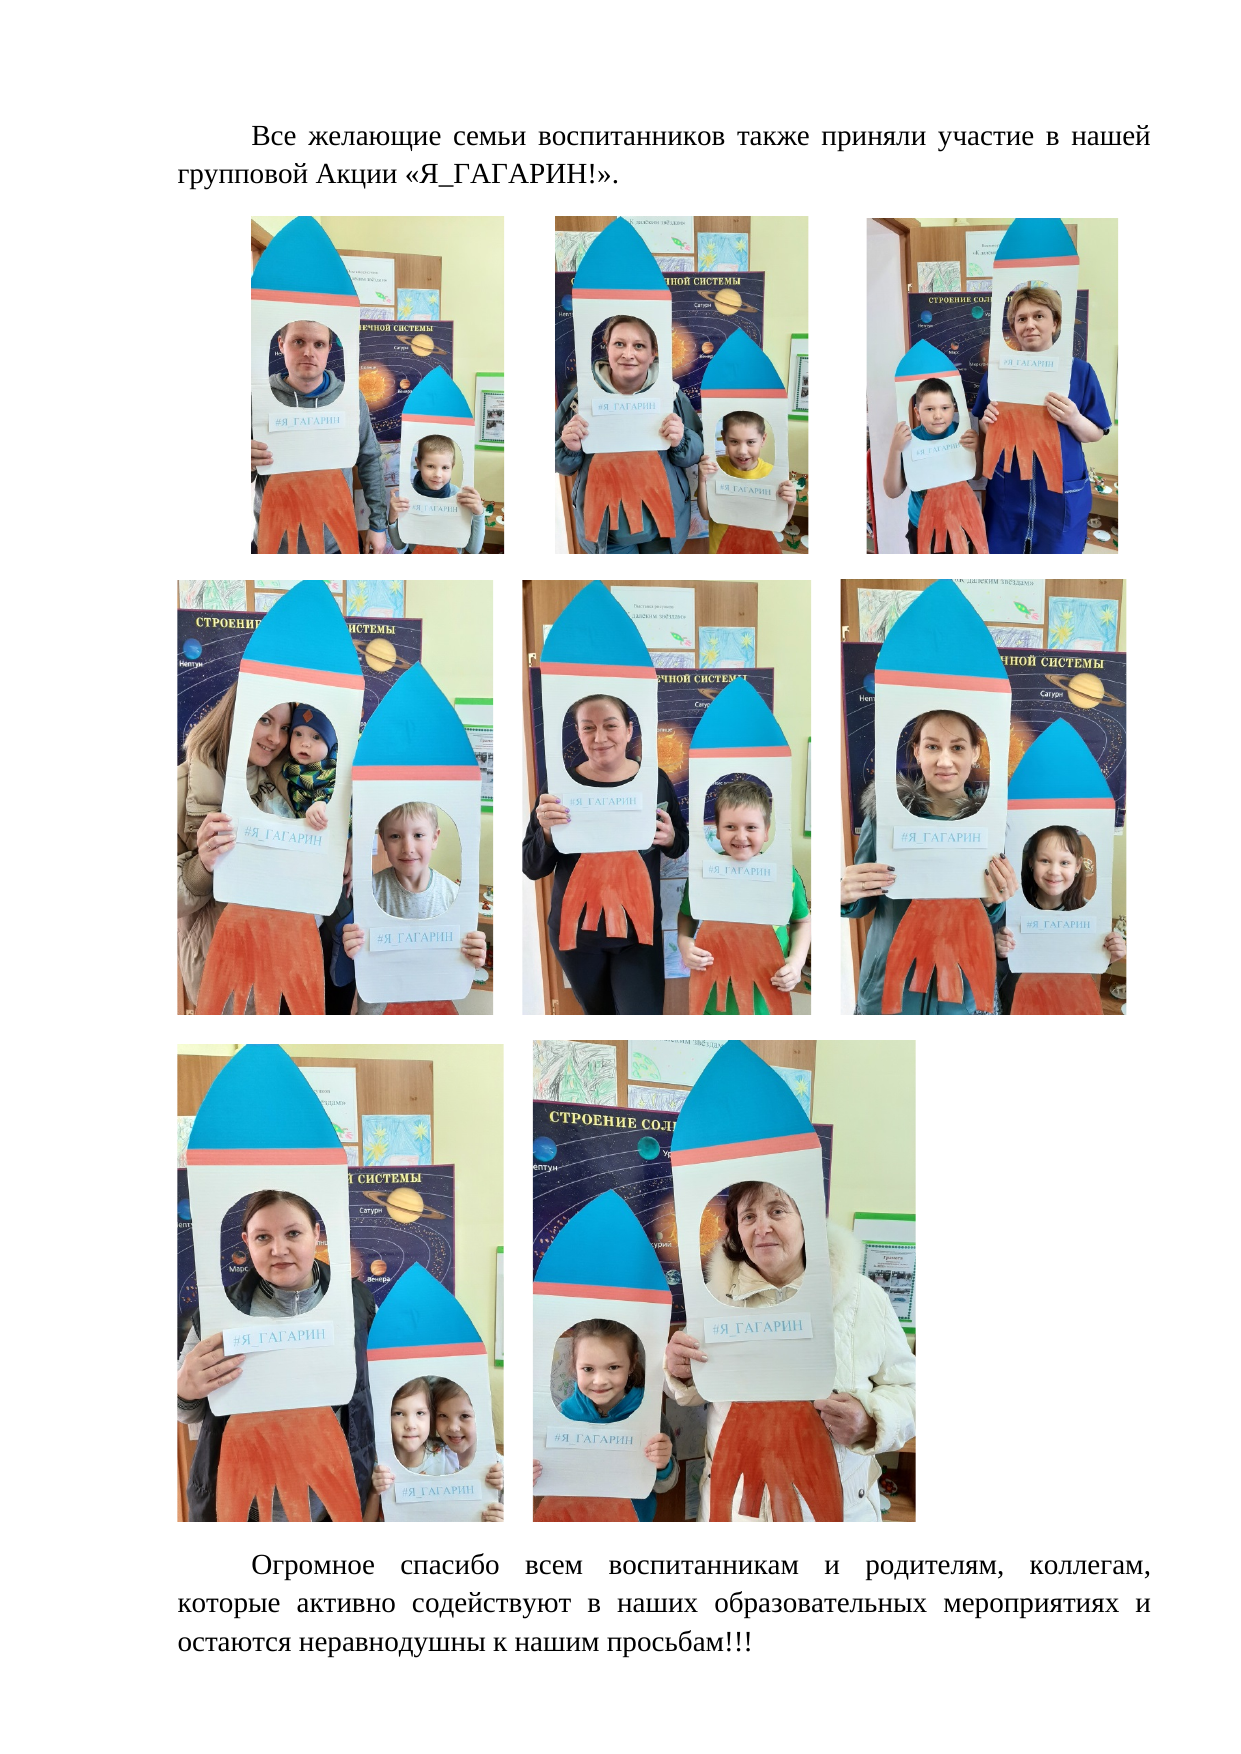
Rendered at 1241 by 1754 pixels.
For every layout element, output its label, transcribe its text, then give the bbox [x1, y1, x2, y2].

text Огромное спасибо всем воспитанникам и родителям, коллегам, которые активно содействуют в наших образовательных мероприятиях и остаются неравнодушны к нашим просьбам!!! [177, 1547, 1152, 1658]
picture [840, 579, 1127, 1015]
picture [532, 1040, 916, 1522]
picture [555, 216, 809, 554]
picture [522, 580, 812, 1015]
picture [251, 216, 505, 554]
text Все желающие семьи воспитанников также приняли участие в нашей групповой Акции «Я_ГАГАРИН!». [177, 118, 1152, 190]
picture [177, 1044, 504, 1522]
picture [251, 216, 303, 277]
picture [866, 218, 1119, 554]
picture [177, 580, 494, 1015]
